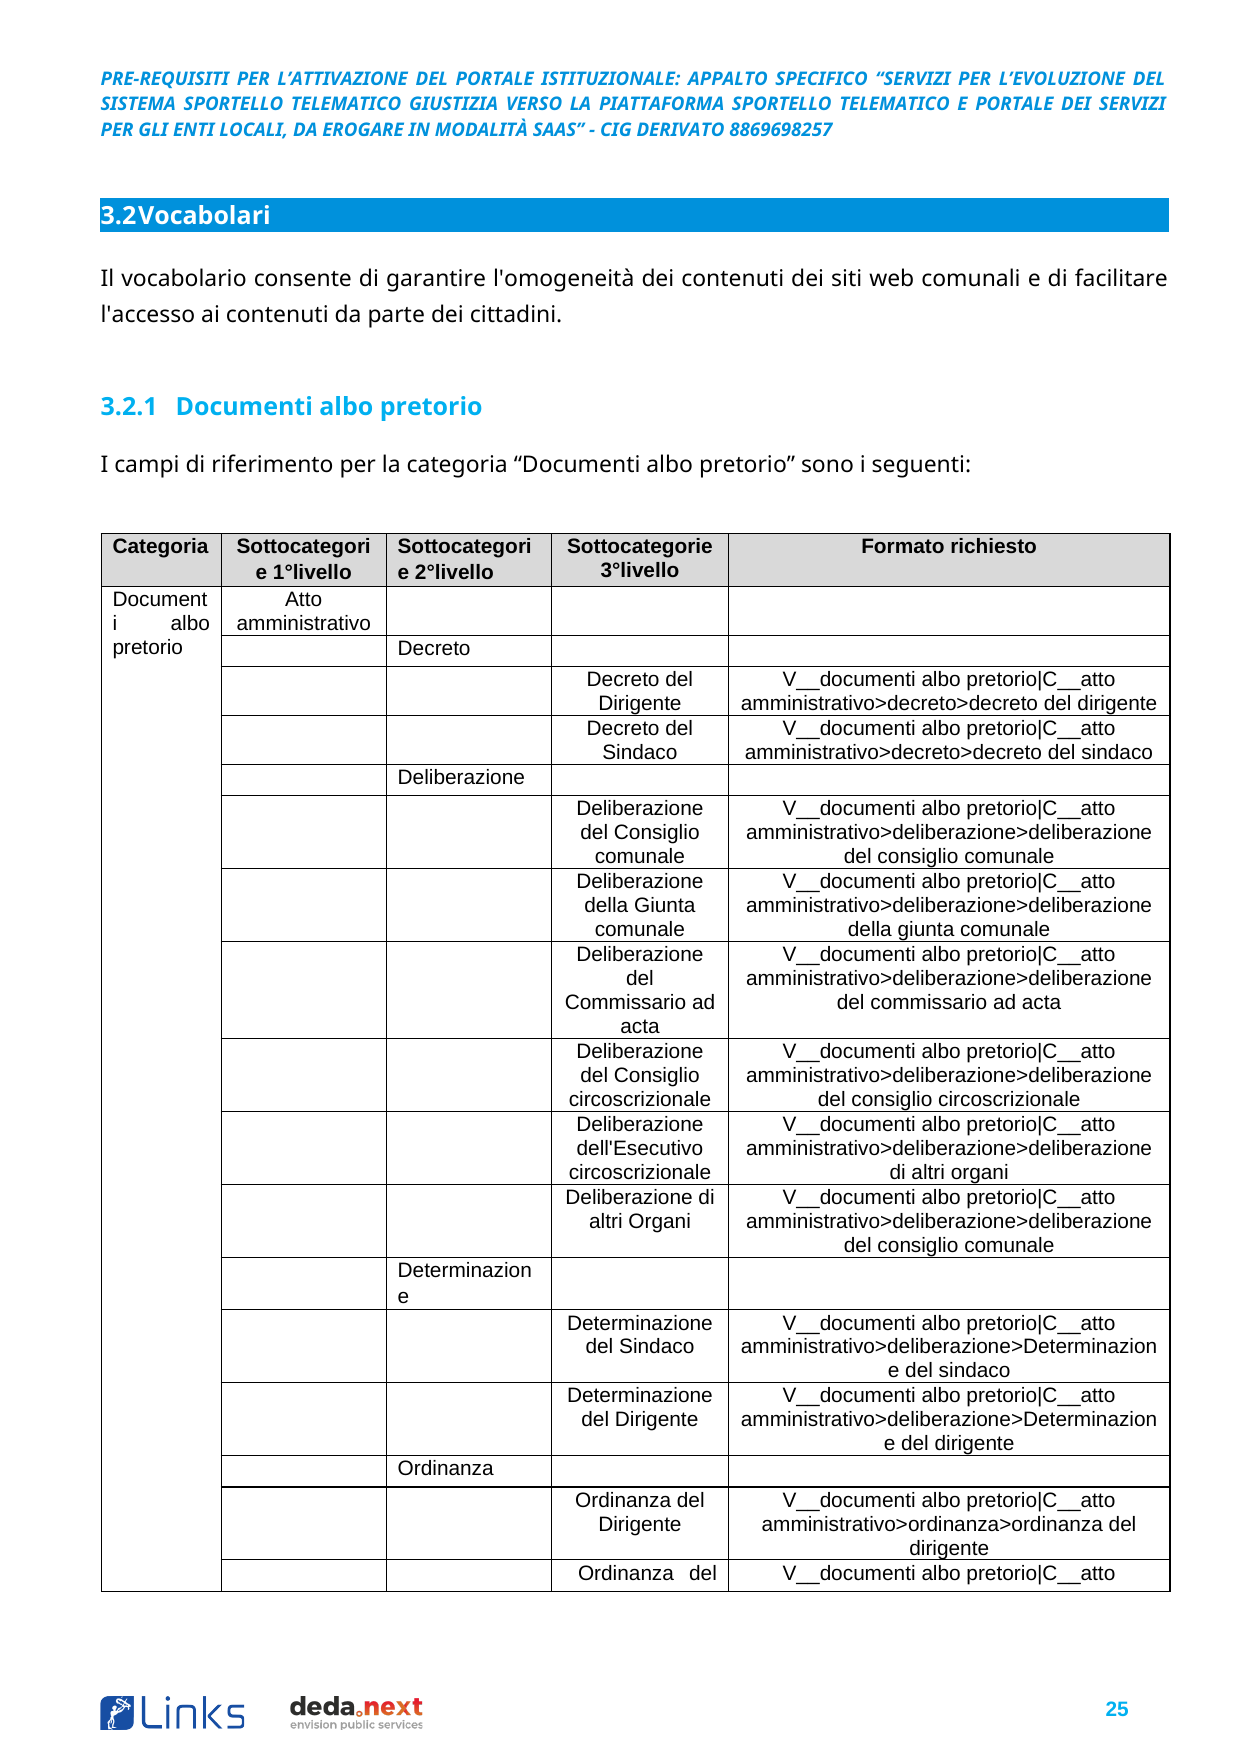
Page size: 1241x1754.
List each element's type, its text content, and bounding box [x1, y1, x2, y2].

table_cell Deliberazione di altri Organi [552, 1185, 728, 1257]
table_cell [729, 1258, 1169, 1309]
table_cell Ordinanza [387, 1456, 551, 1486]
table_cell Decreto del Sindaco [552, 716, 728, 764]
text Il vocabolario consente di garantire l'omogeneità dei contenuti dei siti web comunali e di facilitare l'accesso ai contenuti da parte dei cittadini. [100, 262, 1169, 329]
table_cell V__documenti albo pretorio|C__atto amministrativo>deliberazione>deliberazione del commissario ad acta [729, 942, 1169, 1038]
table_cell V__documenti albo pretorio|C__atto amministrativo>decreto>decreto del sindaco [729, 716, 1169, 764]
table_cell [222, 942, 386, 1038]
table_cell V__documenti albo pretorio|C__atto amministrativo>ordinanza>ordinanza del dirigente [729, 1488, 1169, 1559]
table_cell [387, 587, 551, 635]
table_cell V__documenti albo pretorio|C__atto amministrativo>deliberazione>deliberazione della giunta comunale [729, 869, 1169, 941]
table_cell [387, 1185, 551, 1257]
table_cell [387, 1488, 551, 1559]
table_cell [387, 796, 551, 868]
table_cell [387, 716, 551, 764]
picture [290, 1696, 423, 1730]
table_cell [552, 587, 728, 635]
table_cell V__documenti albo pretorio|C__atto amministrativo>deliberazione>Determinazione del dirigente [729, 1383, 1169, 1455]
table_cell Ordinanza del Dirigente [552, 1488, 728, 1559]
table_cell [222, 636, 386, 666]
table_cell [387, 1112, 551, 1184]
table_cell [387, 942, 551, 1038]
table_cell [729, 1560, 1169, 1591]
table_cell Atto amministrativo [222, 587, 386, 635]
table_cell [729, 636, 1169, 666]
table_cell [222, 796, 386, 868]
table_cell [222, 1039, 386, 1111]
table_cell Deliberazione del Consiglio comunale [552, 796, 728, 868]
table_cell V__documenti albo pretorio|C__atto amministrativo>decreto>decreto del dirigente [729, 667, 1169, 715]
table_cell [222, 716, 386, 764]
text I campi di riferimento per la categoria “Documenti albo pretorio” sono i seguenti: [100, 448, 1169, 479]
table_cell V__documenti albo pretorio|C__atto amministrativo>deliberazione>deliberazione del consiglio circoscrizionale [729, 1039, 1169, 1111]
table_cell [387, 869, 551, 941]
table_cell [222, 765, 386, 795]
table_header Formato richiesto [729, 534, 1169, 586]
table_cell [387, 1560, 551, 1591]
table_cell Determinazione [387, 1258, 551, 1309]
subtitle Documenti albo pretorio [100, 389, 1169, 423]
table_header Sottocategorie 1°livello [222, 534, 386, 586]
table_cell Determinazione del Sindaco [552, 1310, 728, 1382]
table_cell [222, 869, 386, 941]
table_cell Deliberazione [387, 765, 551, 795]
table_cell [222, 1488, 386, 1559]
table_cell [729, 587, 1169, 635]
table_cell [387, 667, 551, 715]
table_cell [222, 1258, 386, 1309]
table_header Sottocategorie 3°livello [552, 534, 728, 586]
table_cell Decreto del Dirigente [552, 667, 728, 715]
table_cell [729, 765, 1169, 795]
table_cell V__documenti albo pretorio|C__atto amministrativo>deliberazione>deliberazione del consiglio comunale [729, 1185, 1169, 1257]
table_cell [387, 1039, 551, 1111]
table_cell Deliberazione della Giunta comunale [552, 869, 728, 941]
table_cell Determinazione del Dirigente [552, 1383, 728, 1455]
table_cell [387, 1310, 551, 1382]
table_cell Documenti albo pretorio [102, 587, 221, 1591]
table_cell [387, 1383, 551, 1455]
picture [100, 1696, 245, 1730]
table_cell [222, 1456, 386, 1486]
table_cell [552, 1258, 728, 1309]
table_header Sottocategorie 2°livello [387, 534, 551, 586]
table_cell V__documenti albo pretorio|C__atto amministrativo>deliberazione>deliberazione di altri organi [729, 1112, 1169, 1184]
table_header Categoria [102, 534, 221, 586]
table_cell [222, 1112, 386, 1184]
table_cell [552, 636, 728, 666]
table_cell [552, 1456, 728, 1486]
table_cell [222, 667, 386, 715]
table_cell [552, 765, 728, 795]
table_cell V__documenti albo pretorio|C__atto amministrativo>deliberazione>deliberazione del consiglio comunale [729, 796, 1169, 868]
table_cell [222, 1560, 386, 1591]
table_cell [222, 1310, 386, 1382]
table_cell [552, 1560, 728, 1591]
table_cell Deliberazione del Commissario ad acta [552, 942, 728, 1038]
table_cell V__documenti albo pretorio|C__atto amministrativo>deliberazione>Determinazione del sindaco [729, 1310, 1169, 1382]
subtitle Vocabolari [100, 198, 1169, 232]
table_cell [222, 1185, 386, 1257]
table_cell Deliberazione del Consiglio circoscrizionale [552, 1039, 728, 1111]
table_cell [222, 1383, 386, 1455]
table_cell [729, 1456, 1169, 1486]
table_cell Deliberazione dell'Esecutivo circoscrizionale [552, 1112, 728, 1184]
table_cell Decreto [387, 636, 551, 666]
